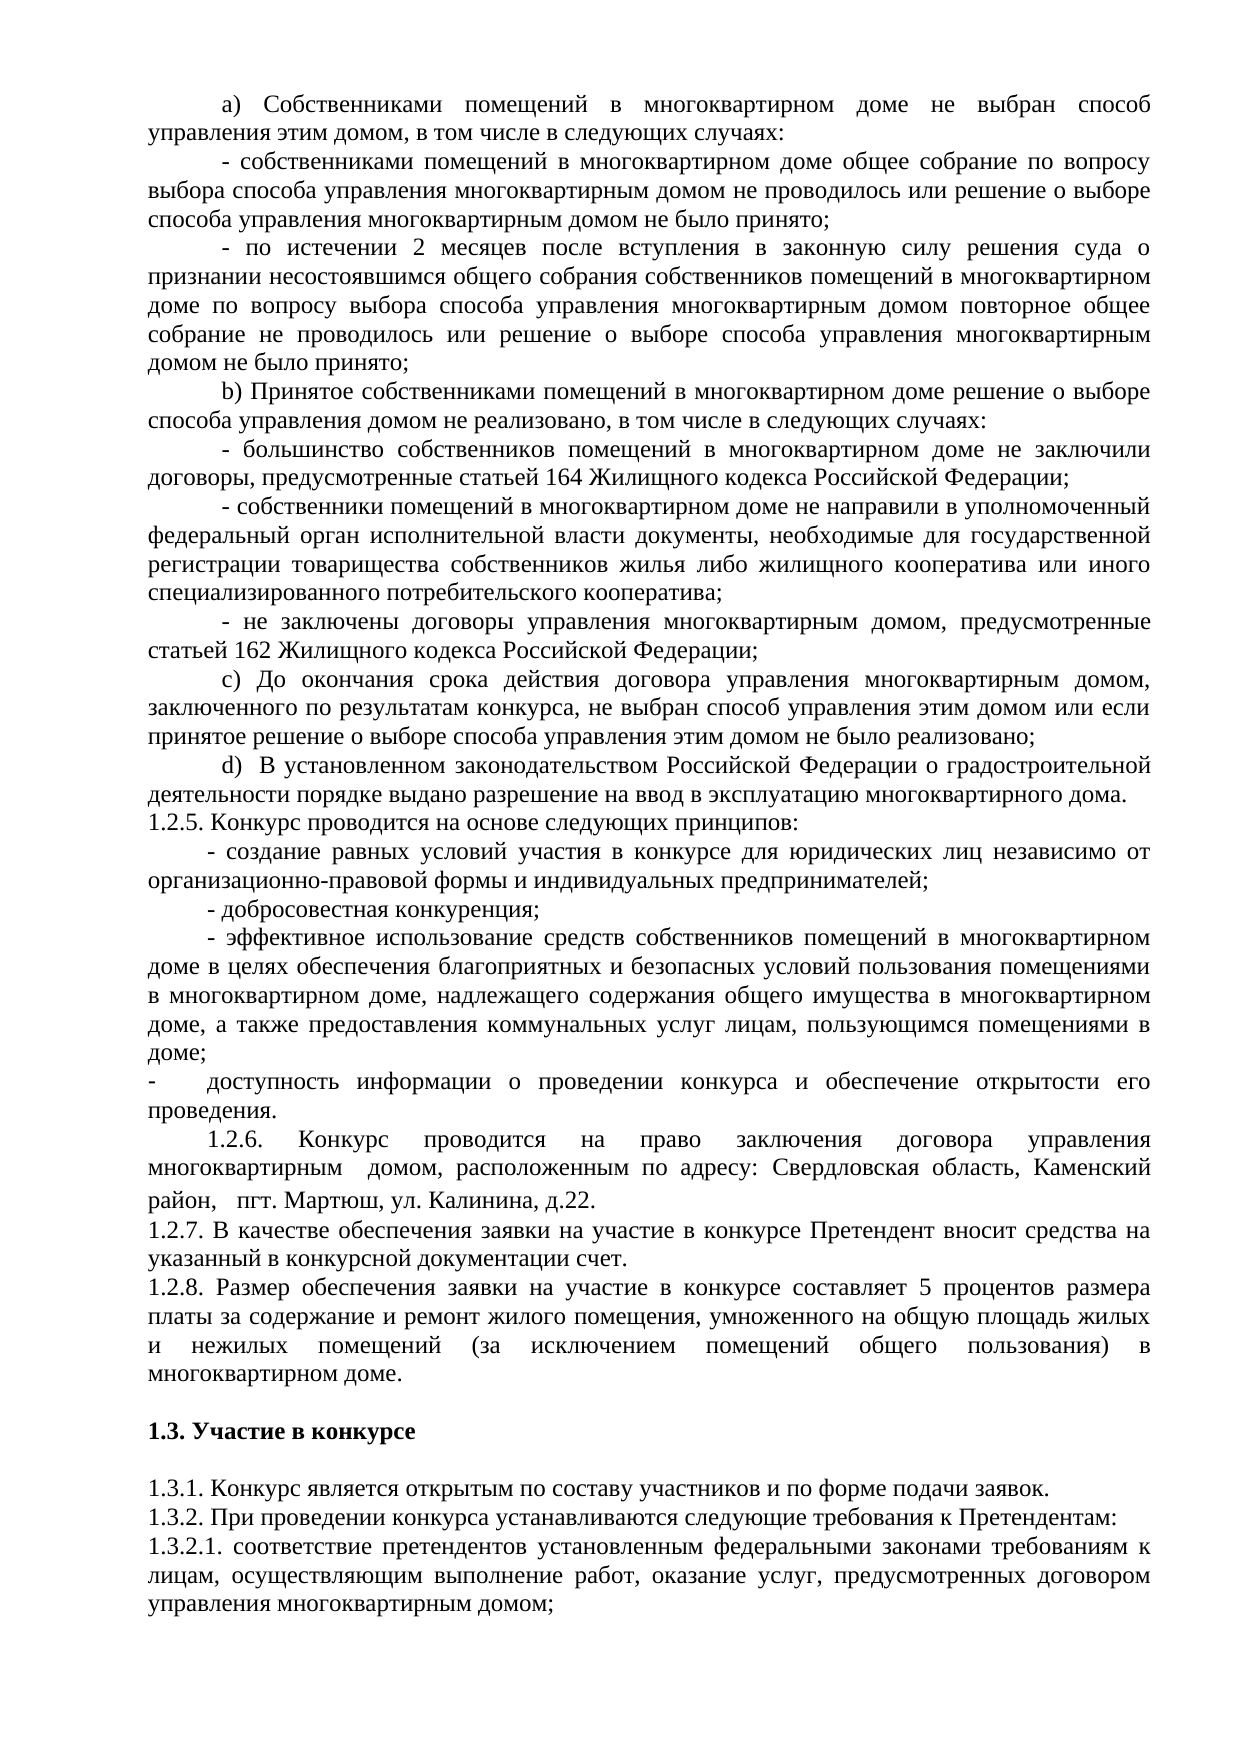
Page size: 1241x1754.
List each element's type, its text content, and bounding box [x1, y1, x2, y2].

list доступность информации о проведении конкурса и обеспечение открытости его проведения. [148, 1066, 1152, 1124]
text a) Собственниками помещений в многоквартирном доме не выбран способ управления этим домом, в том числе в следующих случаях: [148, 89, 1152, 146]
text b) Принятое собственниками помещений в многоквартирном доме решение о выборе способа управления домом не реализовано, в том числе в следующих случаях: [148, 376, 1152, 434]
text 1.3.2. При проведении конкурса устанавливаются следующие требования к Претендентам: [148, 1502, 1152, 1531]
text - создание равных условий участия в конкурсе для юридических лиц независимо от организационно-правовой формы и индивидуальных предпринимателей; [148, 836, 1152, 894]
text 1.2.8. Размер обеспечения заявки на участие в конкурсе составляет 5 процентов размера платы за содержание и ремонт жилого помещения, умноженного на общую площадь жилых и нежилых помещений (за исключением помещений общего пользования) в многоквартирном доме. [148, 1272, 1152, 1387]
text 1.2.5. Конкурс проводится на основе следующих принципов: [148, 807, 1152, 836]
text - добросовестная конкуренция; [148, 894, 1152, 922]
text - по истечении 2 месяцев после вступления в законную силу решения суда о признании несостоявшимся общего собрания собственников помещений в многоквартирном доме по вопросу выбора способа управления многоквартирным домом повторное общее собрание не проводилось или решение о выборе способа управления многоквартирным домом не было принято; [148, 232, 1152, 376]
text - собственники помещений в многоквартирном доме не направили в уполномоченный федеральный орган исполнительной власти документы, необходимые для государственной регистрации товарищества собственников жилья либо жилищного кооператива или иного специализированного потребительского кооператива; [148, 491, 1152, 606]
text 1.2.6. Конкурс проводится на право заключения договора управления многоквартирным домом, расположенным по адресу: Свердловская область, Каменский район, пгт. Мартюш, ул. Калинина, д.22. [148, 1124, 1152, 1215]
text 1.3. Участие в конкурсе [148, 1416, 1152, 1445]
text 1.3.2.1. соответствие претендентов установленным федеральными законами требованиям к лицам, осуществляющим выполнение работ, оказание услуг, предусмотренных договором управления многоквартирным домом; [148, 1531, 1152, 1617]
text - собственниками помещений в многоквартирном доме общее собрание по вопросу выбора способа управления многоквартирным домом не проводилось или решение о выборе способа управления многоквартирным домом не было принято; [148, 146, 1152, 232]
text 1.3.1. Конкурс является открытым по составу участников и по форме подачи заявок. [148, 1473, 1152, 1502]
text - большинство собственников помещений в многоквартирном доме не заключили договоры, предусмотренные статьей 164 Жилищного кодекса Российской Федерации; [148, 434, 1152, 491]
text d) В установленном законодательством Российской Федерации о градостроительной деятельности порядке выдано разрешение на ввод в эксплуатацию многоквартирного дома. [148, 750, 1152, 807]
text - не заключены договоры управления многоквартирным домом, предусмотренные статьей 162 Жилищного кодекса Российской Федерации; [148, 606, 1152, 664]
text c) До окончания срока действия договора управления многоквартирным домом, заключенного по результатам конкурса, не выбран способ управления этим домом или если принятое решение о выборе способа управления этим домом не было реализовано; [148, 664, 1152, 750]
text 1.2.7. В качестве обеспечения заявки на участие в конкурсе Претендент вносит средства на указанный в конкурсной документации счет. [148, 1215, 1152, 1272]
text - эффективное использование средств собственников помещений в многоквартирном доме в целях обеспечения благоприятных и безопасных условий пользования помещениями в многоквартирном доме, надлежащего содержания общего имущества в многоквартирном доме, а также предоставления коммунальных услуг лицам, пользующимся помещениями в доме; [148, 922, 1152, 1066]
